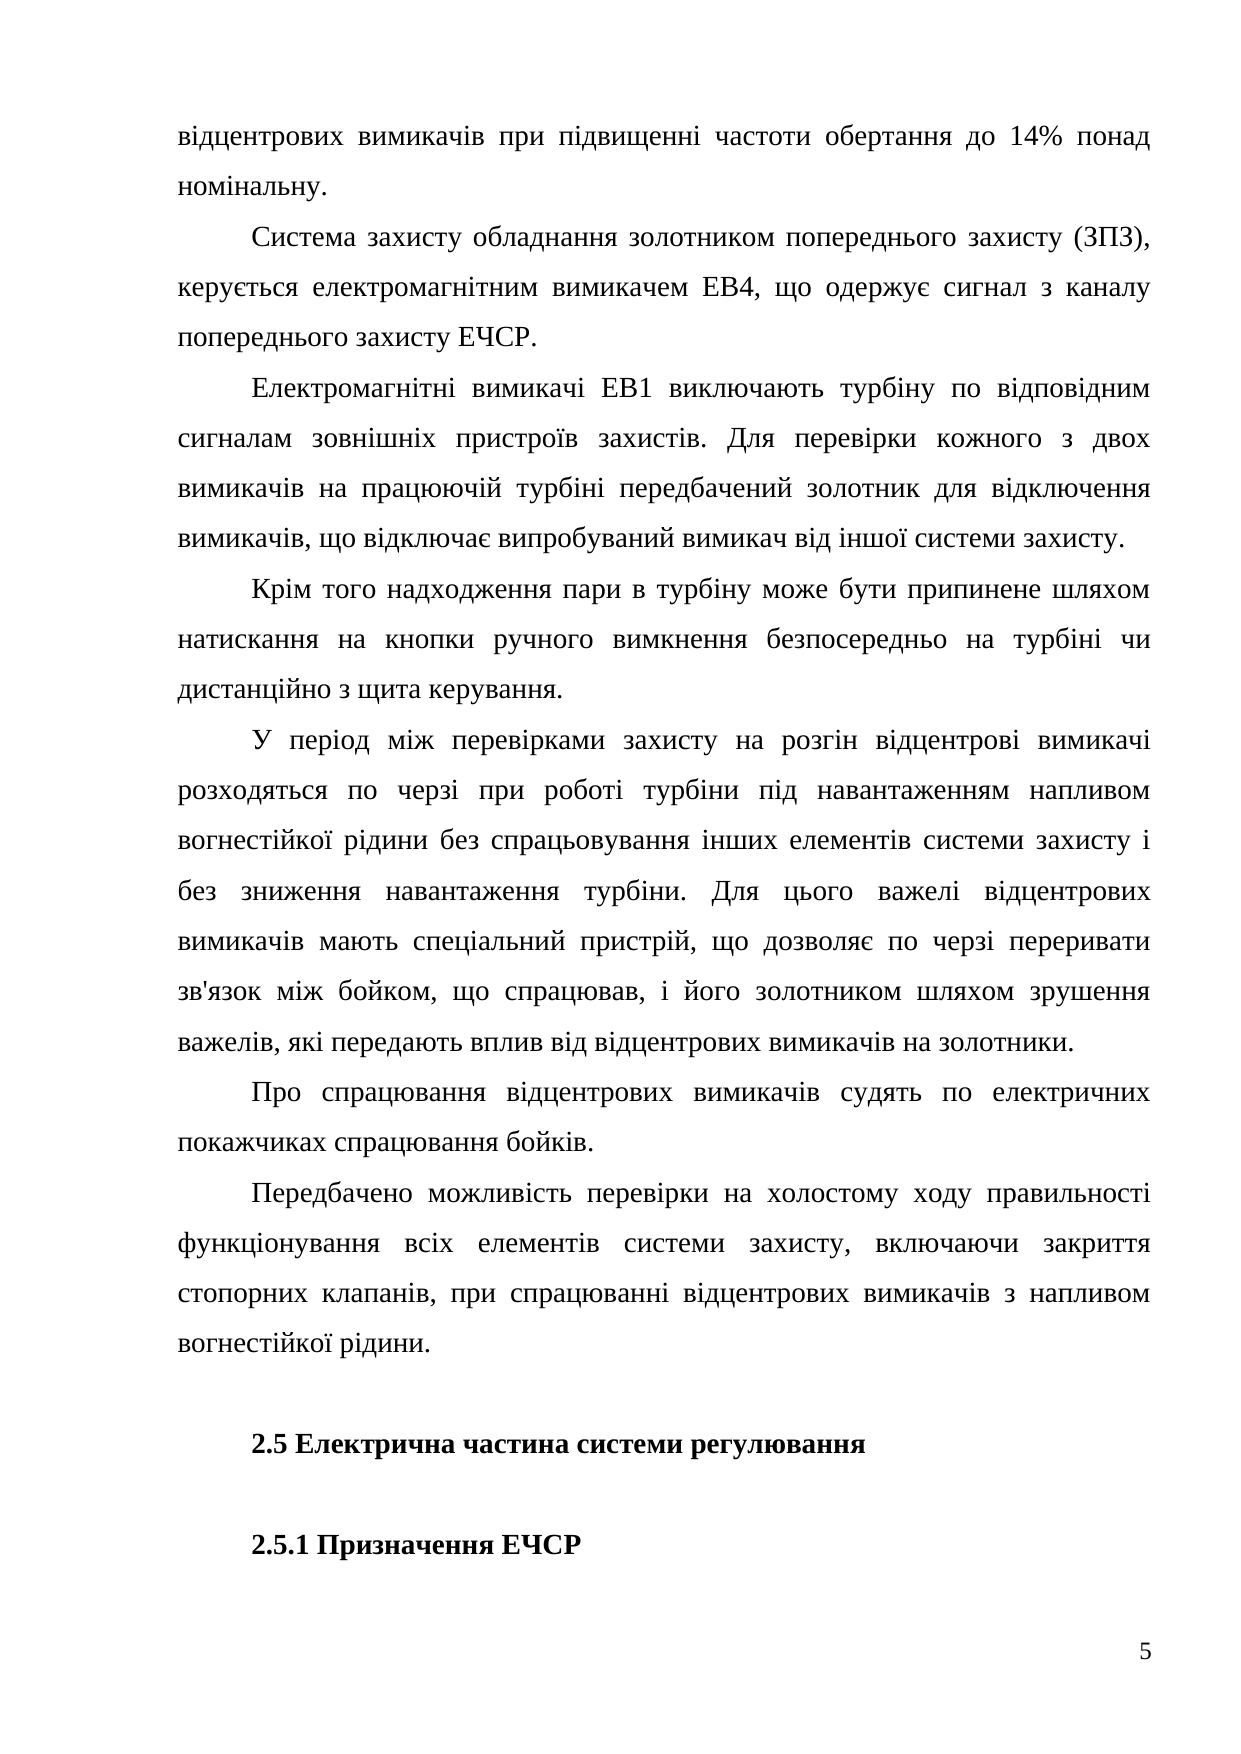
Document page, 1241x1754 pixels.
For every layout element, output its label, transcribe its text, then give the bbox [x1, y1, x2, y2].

text У період між перевірками захисту на розгін відцентрові вимикачі розходяться по черзі при роботі турбіни під навантаженням напливом вогнестійкої рідини без спрацьовування інших елементів системи захисту і без зниження навантаження турбіни. Для цього важелі відцентрових вимикачів мають спеціальний пристрій, що дозволяє по черзі переривати зв'язок між бойком, що спрацював, і його золотником шляхом зрушення важелів, які передають вплив від відцентрових вимикачів на золотники. [177, 722, 1152, 1057]
text Електромагнітні вимикачі ЕВ1 виключають турбіну по відповідним сигналам зовнішніх пристроїв захистів. Для перевірки кожного з двох вимикачів на працюючій турбіні передбачений золотник для відключення вимикачів, що відключає випробуваний вимикач від іншої системи захисту. [177, 370, 1152, 554]
text Про спрацювання відцентрових вимикачів судять по електричних покажчиках спрацювання бойків. [177, 1074, 1152, 1158]
text 2.5.1 Призначення ЕЧСР [177, 1527, 1152, 1560]
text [177, 118, 1152, 202]
text Передбачено можливість перевірки на холостому ходу правильності функціонування всіх елементів системи захисту, включаючи закриття стопорних клапанів, при спрацюванні відцентрових вимикачів з напливом вогнестійкої рідини. [177, 1175, 1152, 1359]
text 2.5 Електрична частина системи регулювання [177, 1426, 1152, 1460]
text Система захисту обладнання золотником попереднього захисту (ЗПЗ), керується електромагнітним вимикачем ЕВ4, що одержує сигнал з каналу попереднього захисту ЕЧСР. [177, 219, 1152, 353]
text Крім того надходження пари в турбіну може бути припинене шляхом натискання на кнопки ручного вимкнення безпосередньо на турбіні чи дистанційно з щита керування. [177, 571, 1152, 705]
